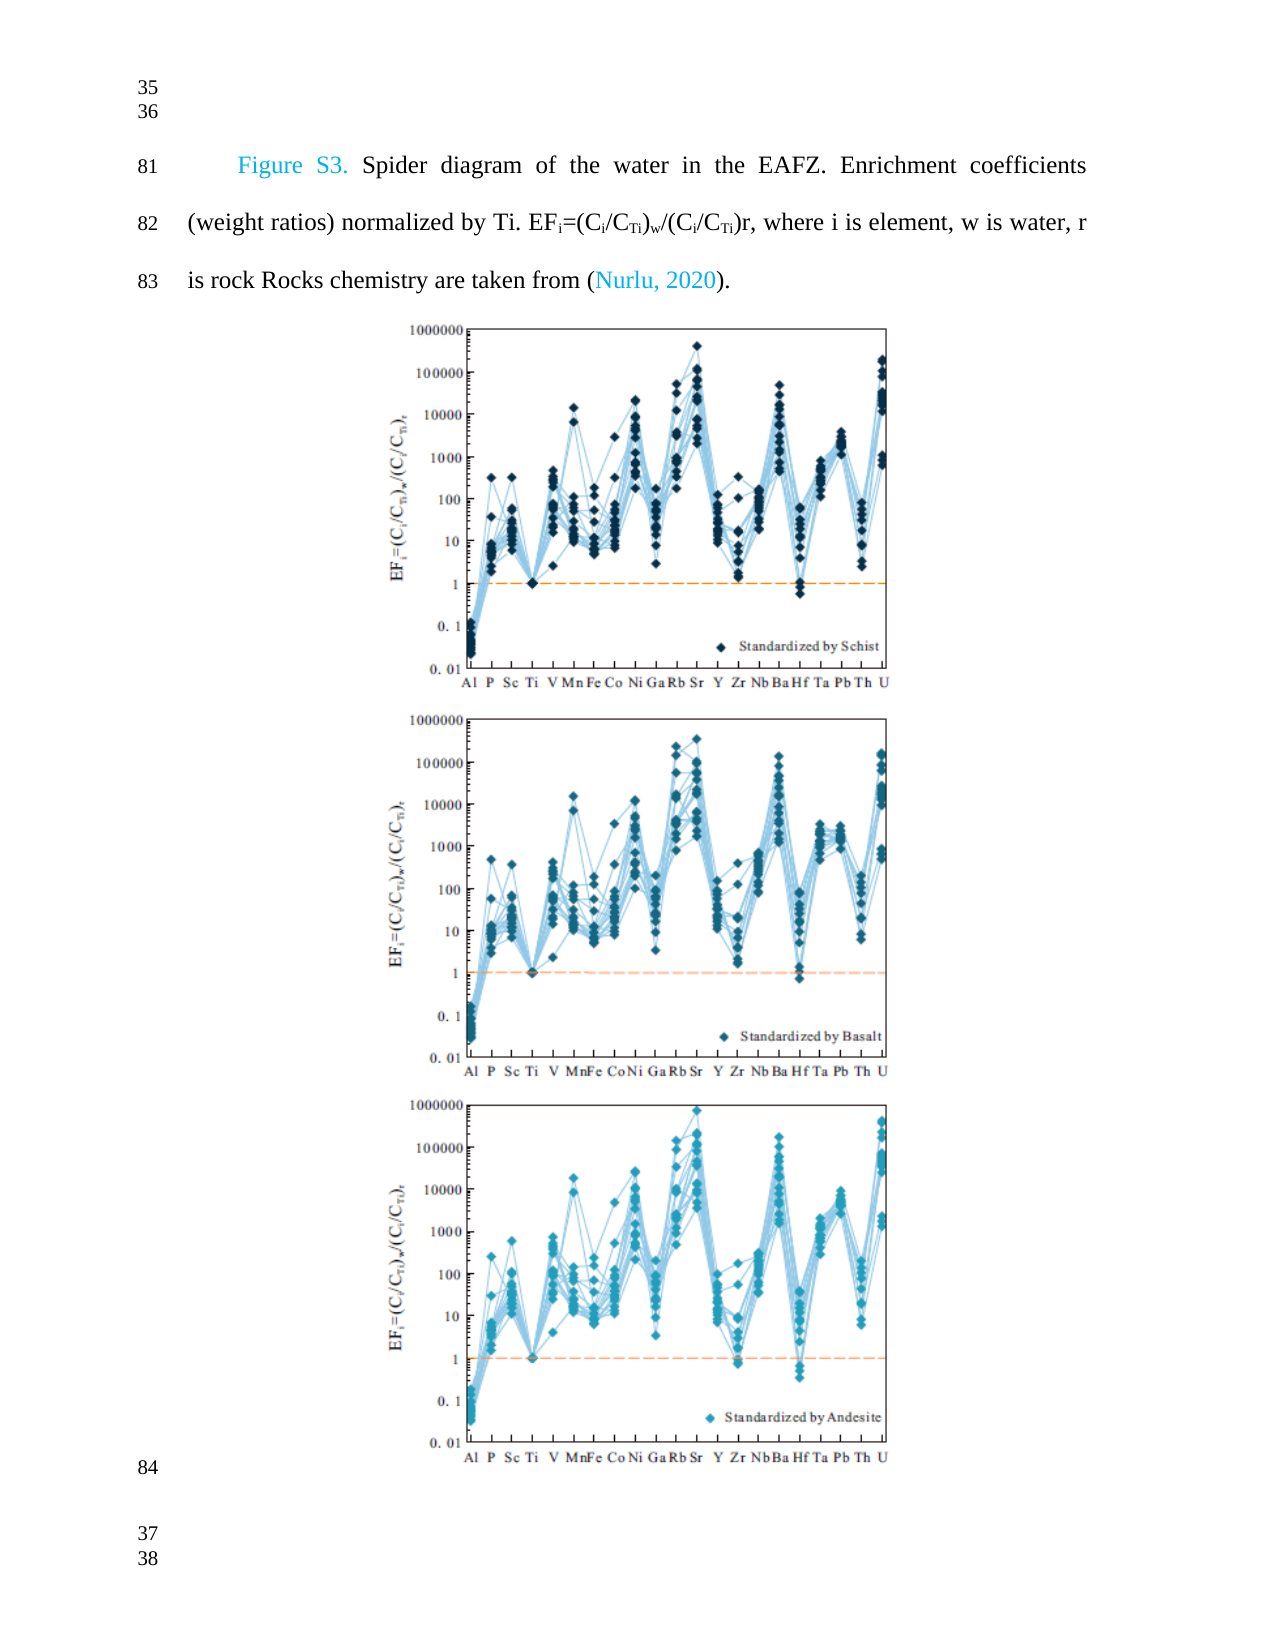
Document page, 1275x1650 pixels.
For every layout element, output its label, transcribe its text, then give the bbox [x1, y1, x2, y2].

text Figure S3. Spider diagram of the water in the EAFZ. Enrichment coefficients (weight ratios) normalized by Ti. EFi=(Ci/CTi)w/(Ci/CTi)r, where i is element, w is water, r is rock Rocks chemistry are taken from (Nurlu, 2020). [187, 150, 1087, 294]
picture [379, 322, 896, 1474]
